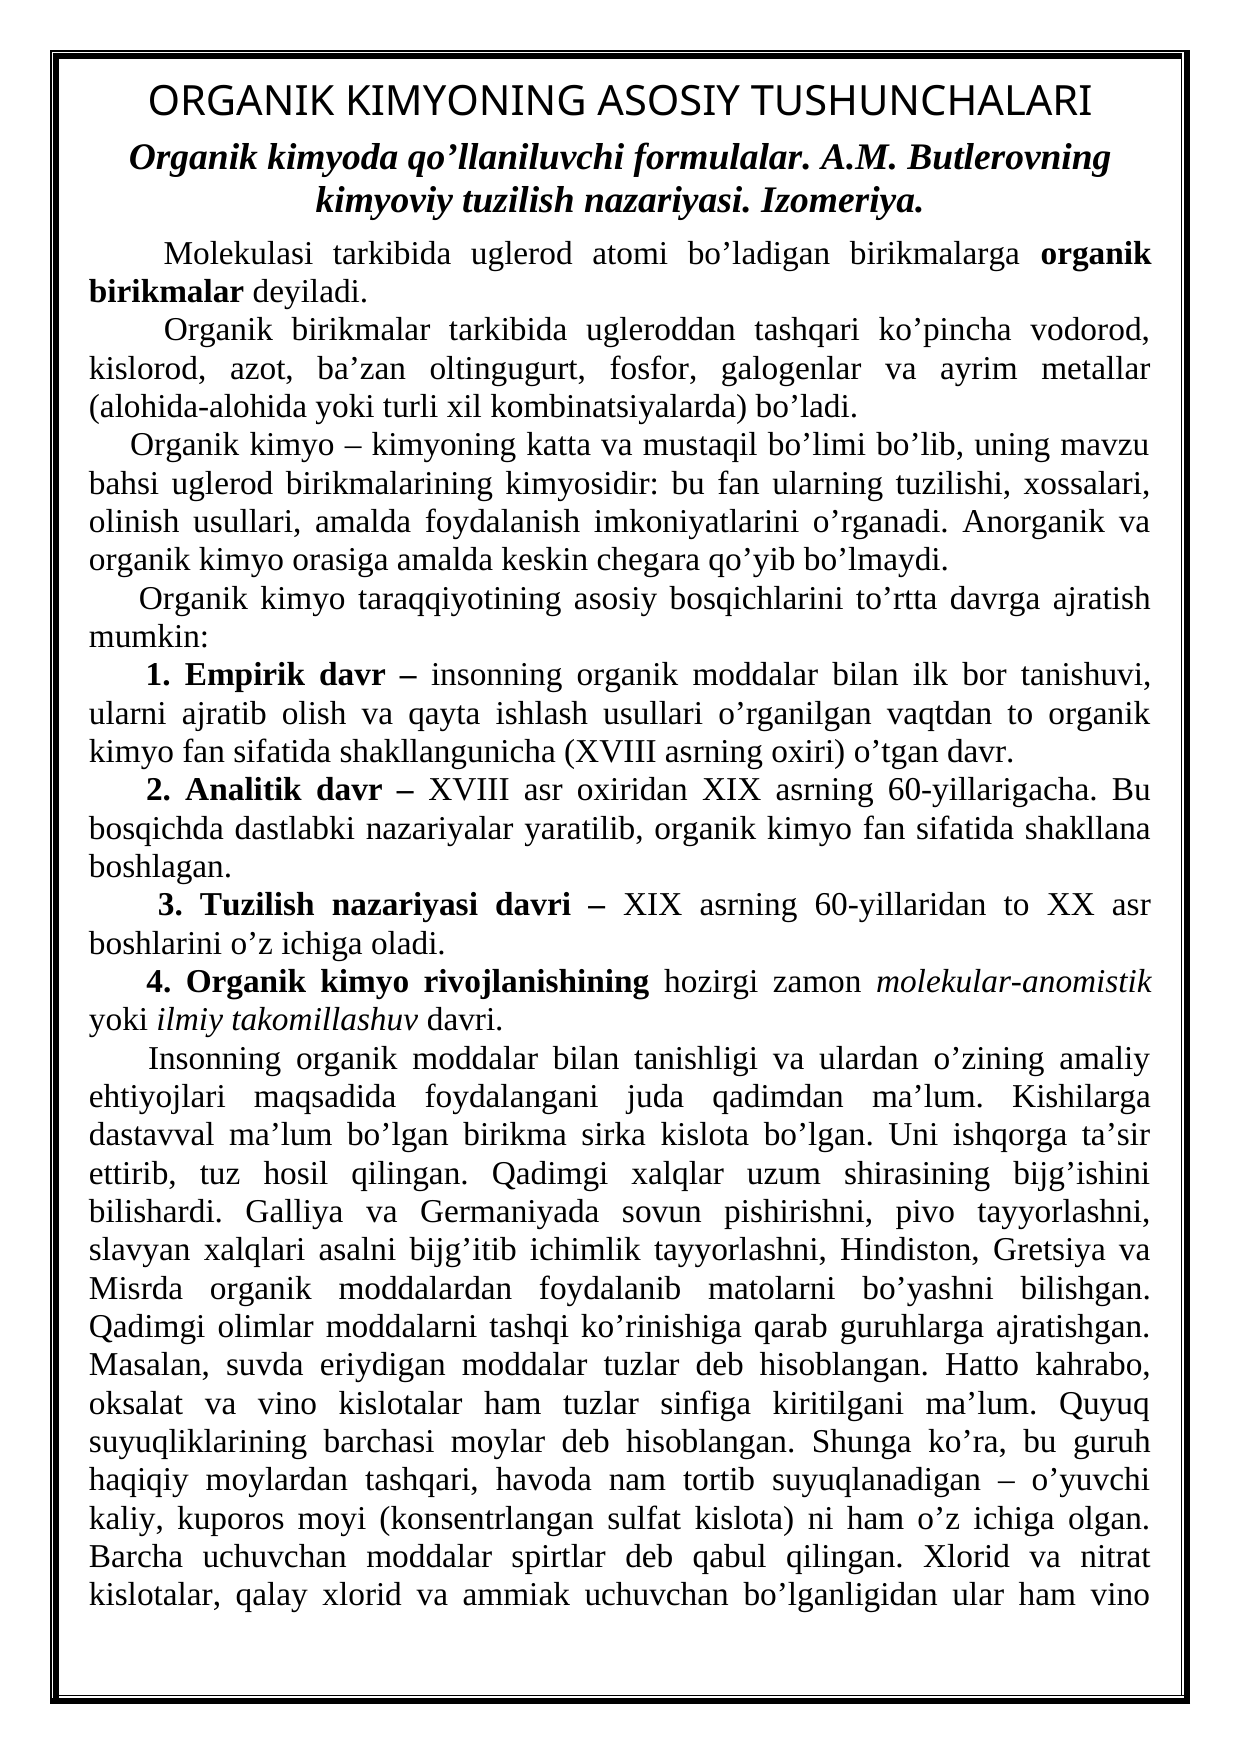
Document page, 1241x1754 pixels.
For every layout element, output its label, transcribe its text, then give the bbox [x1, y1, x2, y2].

text Organik kimyoda qo’llaniluvchi formulalar. A.M. Butlerovning kimyoviy tuzilish nazariyasi. Izomeriya. [89, 135, 1152, 221]
text 2. Analitik davr – XVIII asr oxiridan XIX asrning 60-yillarigacha. Bu bosqichda dastlabki nazariyalar yaratilib, organik kimyo fan sifatida shakllana boshlagan. [89, 770, 1152, 885]
text ORGANIK KIMYONING ASOSIY TUSHUNCHALARI [89, 71, 1152, 127]
text 3. Tuzilish nazariyasi davri – XIX asrning 60-yillaridan to XX asr boshlarini o’z ichiga oladi. [89, 885, 1152, 961]
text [89, 1038, 1152, 1613]
text 1. Empirik davr – insonning organik moddalar bilan ilk bor tanishuvi, ularni ajratib olish va qayta ishlash usullari o’rganilgan vaqtdan to organik kimyo fan sifatida shakllangunicha (XVIII asrning oxiri) o’tgan davr. [89, 655, 1152, 770]
text Organik birikmalar tarkibida ugleroddan tashqari ko’pincha vodorod, kislorod, azot, ba’zan oltingugurt, fosfor, galogenlar va ayrim metallar (alohida-alohida yoki turli xil kombinatsiyalarda) bo’ladi. [89, 310, 1152, 425]
text 4. Organik kimyo rivojlanishining hozirgi zamon molekular-anomistik yoki ilmiy takomillashuv davri. [89, 961, 1152, 1038]
text Organik kimyo – kimyoning katta va mustaqil bo’limi bo’lib, uning mavzu bahsi uglerod birikmalarining kimyosidir: bu fan ularning tuzilishi, xossalari, olinish usullari, amalda foydalanish imkoniyatlarini o’rganadi. Anorganik va organik kimyo orasiga amalda keskin chegara qo’yib bo’lmaydi. [89, 425, 1152, 578]
text Organik kimyo taraqqiyotining asosiy bosqichlarini to’rtta davrga ajratish mumkin: [89, 578, 1152, 655]
text Molekulasi tarkibida uglerod atomi bo’ladigan birikmalarga organik birikmalar deyiladi. [89, 233, 1152, 310]
